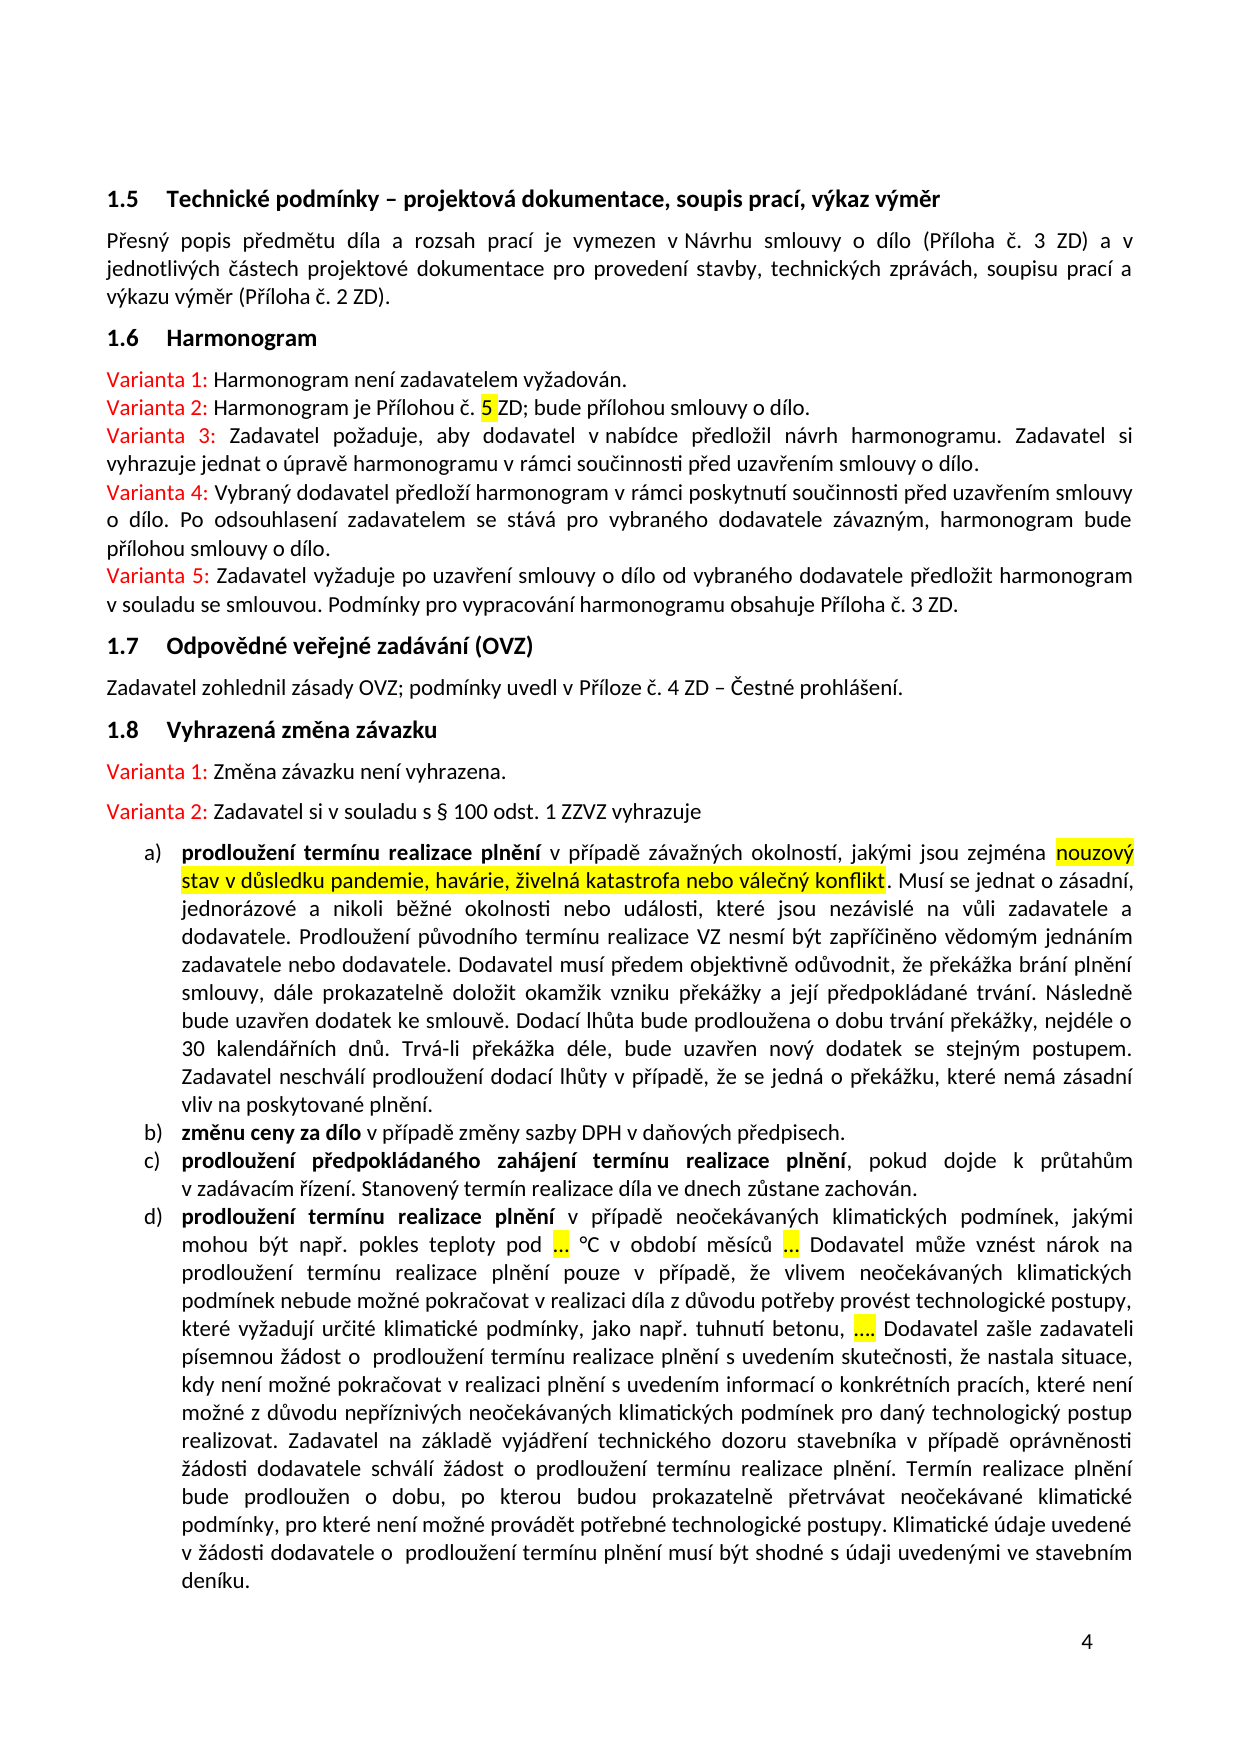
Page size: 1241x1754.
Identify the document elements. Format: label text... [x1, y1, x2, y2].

subtitle Vyhrazená změna závazku [106, 714, 1134, 744]
text Varianta 4: Vybraný dodavatel předloží harmonogram v rámci poskytnutí součinnosti před uzavřením smlouvy o dílo. Po odsouhlasení zadavatelem se stává pro vybraného dodavatele závazným, harmonogram bude přílohou smlouvy o dílo. [106, 478, 1134, 562]
text Varianta 1: Změna závazku není vyhrazena. [106, 757, 1134, 785]
text Varianta 2: Zadavatel si v souladu s § 100 odst. 1 ZZVZ vyhrazuje [106, 797, 1134, 825]
subtitle Harmonogram [106, 322, 1134, 353]
list prodloužení termínu realizace plnění v případě závažných okolností, jakými jsou zejména nouzový stav v důsledku pandemie, havárie, živelná katastrofa nebo válečný konflikt. Musí se jednat o zásadní, jednorázové a nikoli běžné okolnosti nebo události, které jsou nezávislé na vůli zadavatele a dodavatele. Prodloužení původního termínu realizace VZ nesmí být zapříčiněno vědomým jednáním zadavatele nebo dodavatele. Dodavatel musí předem objektivně odůvodnit, že překážka brání plnění smlouvy, dále prokazatelně doložit okamžik vzniku překážky a její předpokládané trvání. Následně bude uzavřen dodatek ke smlouvě. Dodací lhůta bude prodloužena o dobu trvání překážky, nejdéle o 30 kalendářních dnů. Trvá-li překážka déle, bude uzavřen nový dodatek se stejným postupem. Zadavatel neschválí prodloužení dodací lhůty v případě, že se jedná o překážku, které nemá zásadní vliv na poskytované plnění. [144, 838, 1134, 1118]
text Přesný popis předmětu díla a rozsah prací je vymezen v Návrhu smlouvy o dílo (Příloha č. 3 ZD) a v jednotlivých částech projektové dokumentace pro provedení stavby, technických zprávách, soupisu prací a výkazu výměr (Příloha č. 2 ZD). [106, 226, 1134, 310]
subtitle Odpovědné veřejné zadávání (OVZ) [106, 630, 1134, 661]
text Varianta 3: Zadavatel požaduje, aby dodavatel v nabídce předložil návrh harmonogramu. Zadavatel si vyhrazuje jednat o úpravě harmonogramu v rámci součinnosti před uzavřením smlouvy o dílo. [106, 422, 1134, 478]
text Varianta 5: Zadavatel vyžaduje po uzavření smlouvy o dílo od vybraného dodavatele předložit harmonogram v souladu se smlouvou. Podmínky pro vypracování harmonogramu obsahuje Příloha č. 3 ZD. [106, 562, 1134, 618]
text Varianta 1: Harmonogram není zadavatelem vyžadován. [106, 366, 1134, 393]
text Varianta 2: Harmonogram je Přílohou č. 5 ZD; bude přílohou smlouvy o dílo. [106, 393, 1134, 422]
list prodloužení termínu realizace plnění v případě neočekávaných klimatických podmínek, jakými mohou být např. pokles teploty pod … °C v období měsíců … Dodavatel může vznést nárok na prodloužení termínu realizace plnění pouze v případě, že vlivem neočekávaných klimatických podmínek nebude možné pokračovat v realizaci díla z důvodu potřeby provést technologické postupy, které vyžadují určité klimatické podmínky, jako např. tuhnutí betonu, …. Dodavatel zašle zadavateli písemnou žádost o prodloužení termínu realizace plnění s uvedením skutečnosti, že nastala situace, kdy není možné pokračovat v realizaci plnění s uvedením informací o konkrétních pracích, které není možné z důvodu nepříznivých neočekávaných klimatických podmínek pro daný technologický postup realizovat. Zadavatel na základě vyjádření technického dozoru stavebníka v případě oprávněnosti žádosti dodavatele schválí žádost o prodloužení termínu realizace plnění. Termín realizace plnění bude prodloužen o dobu, po kterou budou prokazatelně přetrvávat neočekávané klimatické podmínky, pro které není možné provádět potřebné technologické postupy. Klimatické údaje uvedené v žádosti dodavatele o prodloužení termínu plnění musí být shodné s údaji uvedenými ve stavebním deníku. [144, 1202, 1134, 1594]
subtitle Technické podmínky – projektová dokumentace, soupis prací, výkaz výměr [106, 183, 1134, 213]
list změnu ceny za dílo v případě změny sazby DPH v daňových předpisech. [144, 1118, 1134, 1146]
list prodloužení předpokládaného zahájení termínu realizace plnění, pokud dojde k průtahům v zadávacím řízení. Stanovený termín realizace díla ve dnech zůstane zachován. [144, 1146, 1134, 1202]
text Zadavatel zohlednil zásady OVZ; podmínky uvedl v Příloze č. 4 ZD – Čestné prohlášení. [106, 673, 1134, 701]
